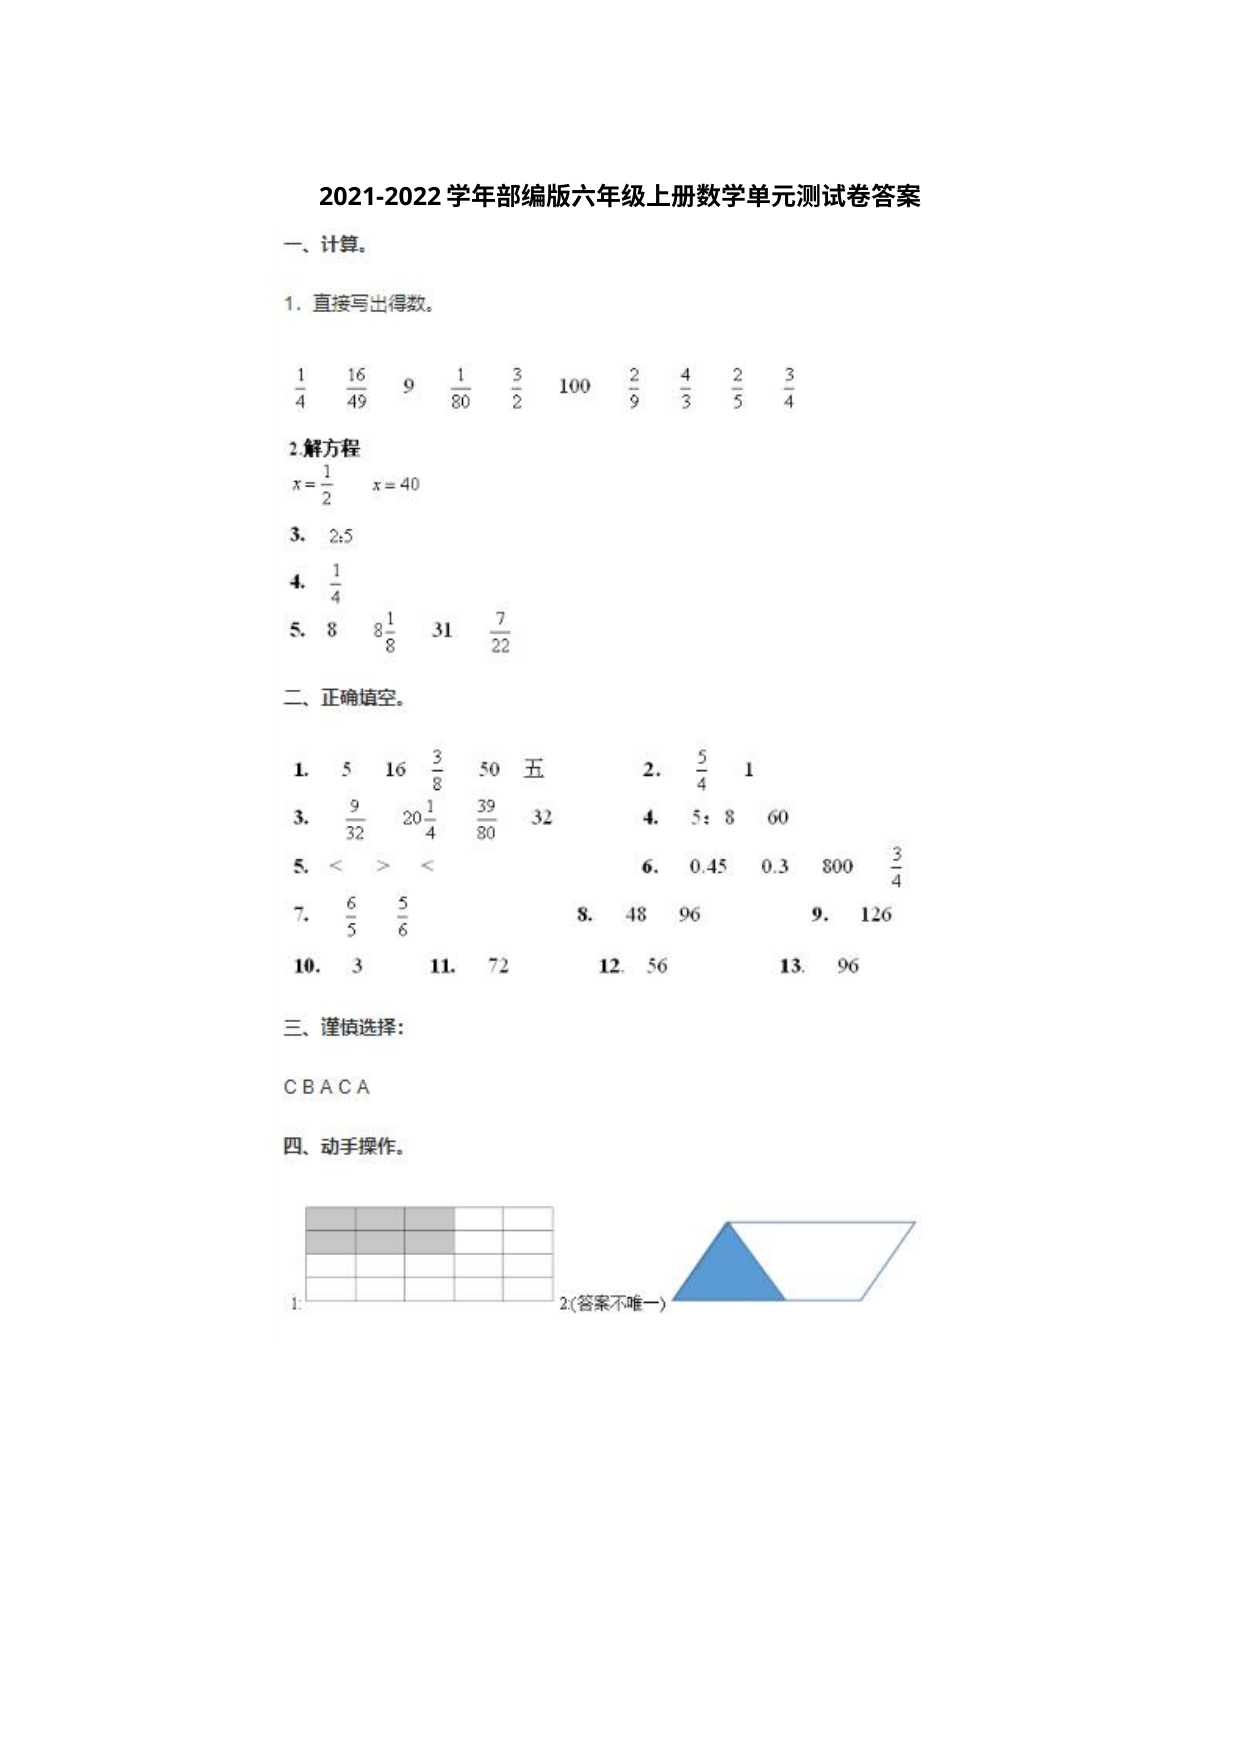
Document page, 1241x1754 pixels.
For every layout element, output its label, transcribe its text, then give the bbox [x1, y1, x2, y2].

text 2021-2022学年部编版六年级上册数学单元测试卷答案 [187, 162, 1053, 227]
picture [221, 227, 1019, 1341]
